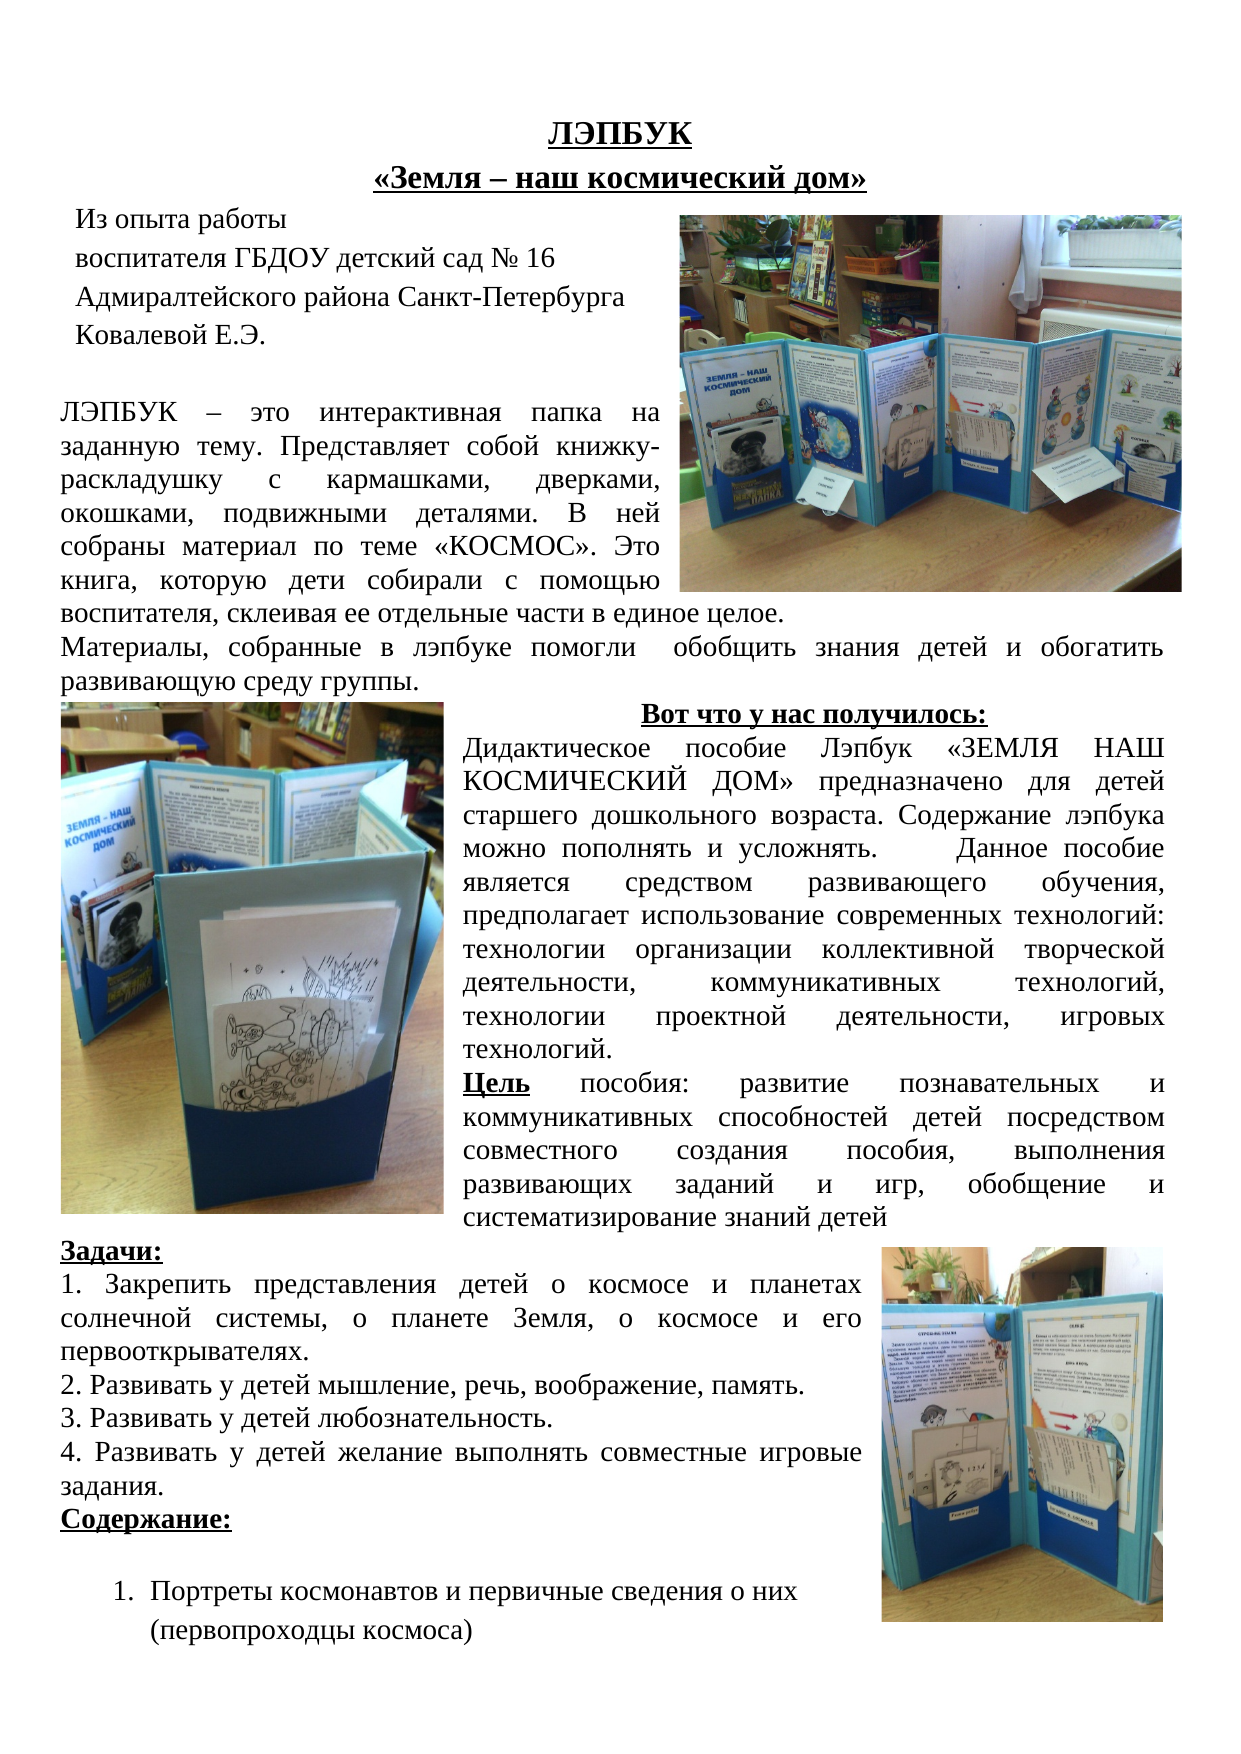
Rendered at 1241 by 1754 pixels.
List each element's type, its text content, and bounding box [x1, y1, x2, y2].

list Портреты космонавтов и первичные сведения о них (первопроходцы космоса) [112, 1573, 1165, 1645]
text воспитателя ГБДОУ детский сад № 16 [75, 240, 679, 274]
text Адмиралтейского района Санкт-Петербурга [75, 279, 679, 312]
text ЛЭПБУК [75, 113, 1165, 152]
text Ковалевой Е.Э. [75, 317, 679, 351]
text Из опыта работы [75, 202, 1165, 235]
text Вот что у нас получилось: [60, 696, 1165, 730]
text Дидактическое пособие Лэпбук «ЗЕМЛЯ НАШ КОСМИЧЕСКИЙ ДОМ» предназначено для детей старшего дошкольного возраста. Содержание лэпбука можно пополнять и усложнять. Данное пособие является средством развивающего обучения, предполагает использование современных технологий: технологии организации коллективной творческой деятельности, коммуникативных технологий, технологии проектной деятельности, игровых технологий. [444, 730, 1165, 1065]
text 3. Развивать у детей любознательность. [60, 1401, 881, 1434]
text «Земля – наш космический дом» [75, 158, 1165, 196]
text 2. Развивать у детей мышление, речь, воображение, память. [60, 1367, 881, 1401]
text Содержание: [60, 1501, 881, 1535]
text Материалы, собранные в лэпбуке помогли обобщить знания детей и обогатить развивающую среду группы. [60, 629, 1165, 696]
text Цель пособия: развитие познавательных и коммуникативных способностей детей посредством совместного создания пособия, выполнения развивающих заданий и игр, обобщение и систематизирование знаний детей [60, 1065, 1165, 1233]
picture [881, 1247, 1163, 1619]
picture [60, 702, 444, 1211]
text 4. Развивать у детей желание выполнять совместные игровые задания. [60, 1434, 881, 1501]
picture [679, 215, 1182, 591]
text 1. Закрепить представления детей о космосе и планетах солнечной системы, о планете Земля, о космосе и его первооткрывателях. [60, 1266, 881, 1367]
text ЛЭПБУК – это интерактивная папка на заданную тему. Представляет собой книжку-раскладушку с кармашками, дверками, окошками, подвижными деталями. В ней собраны материал по теме «КОСМОС». Это книга, которую дети собирали с помощью воспитателя, склеивая ее отдельные части в единое целое. [60, 394, 1165, 629]
text Задачи: [60, 1233, 1165, 1266]
